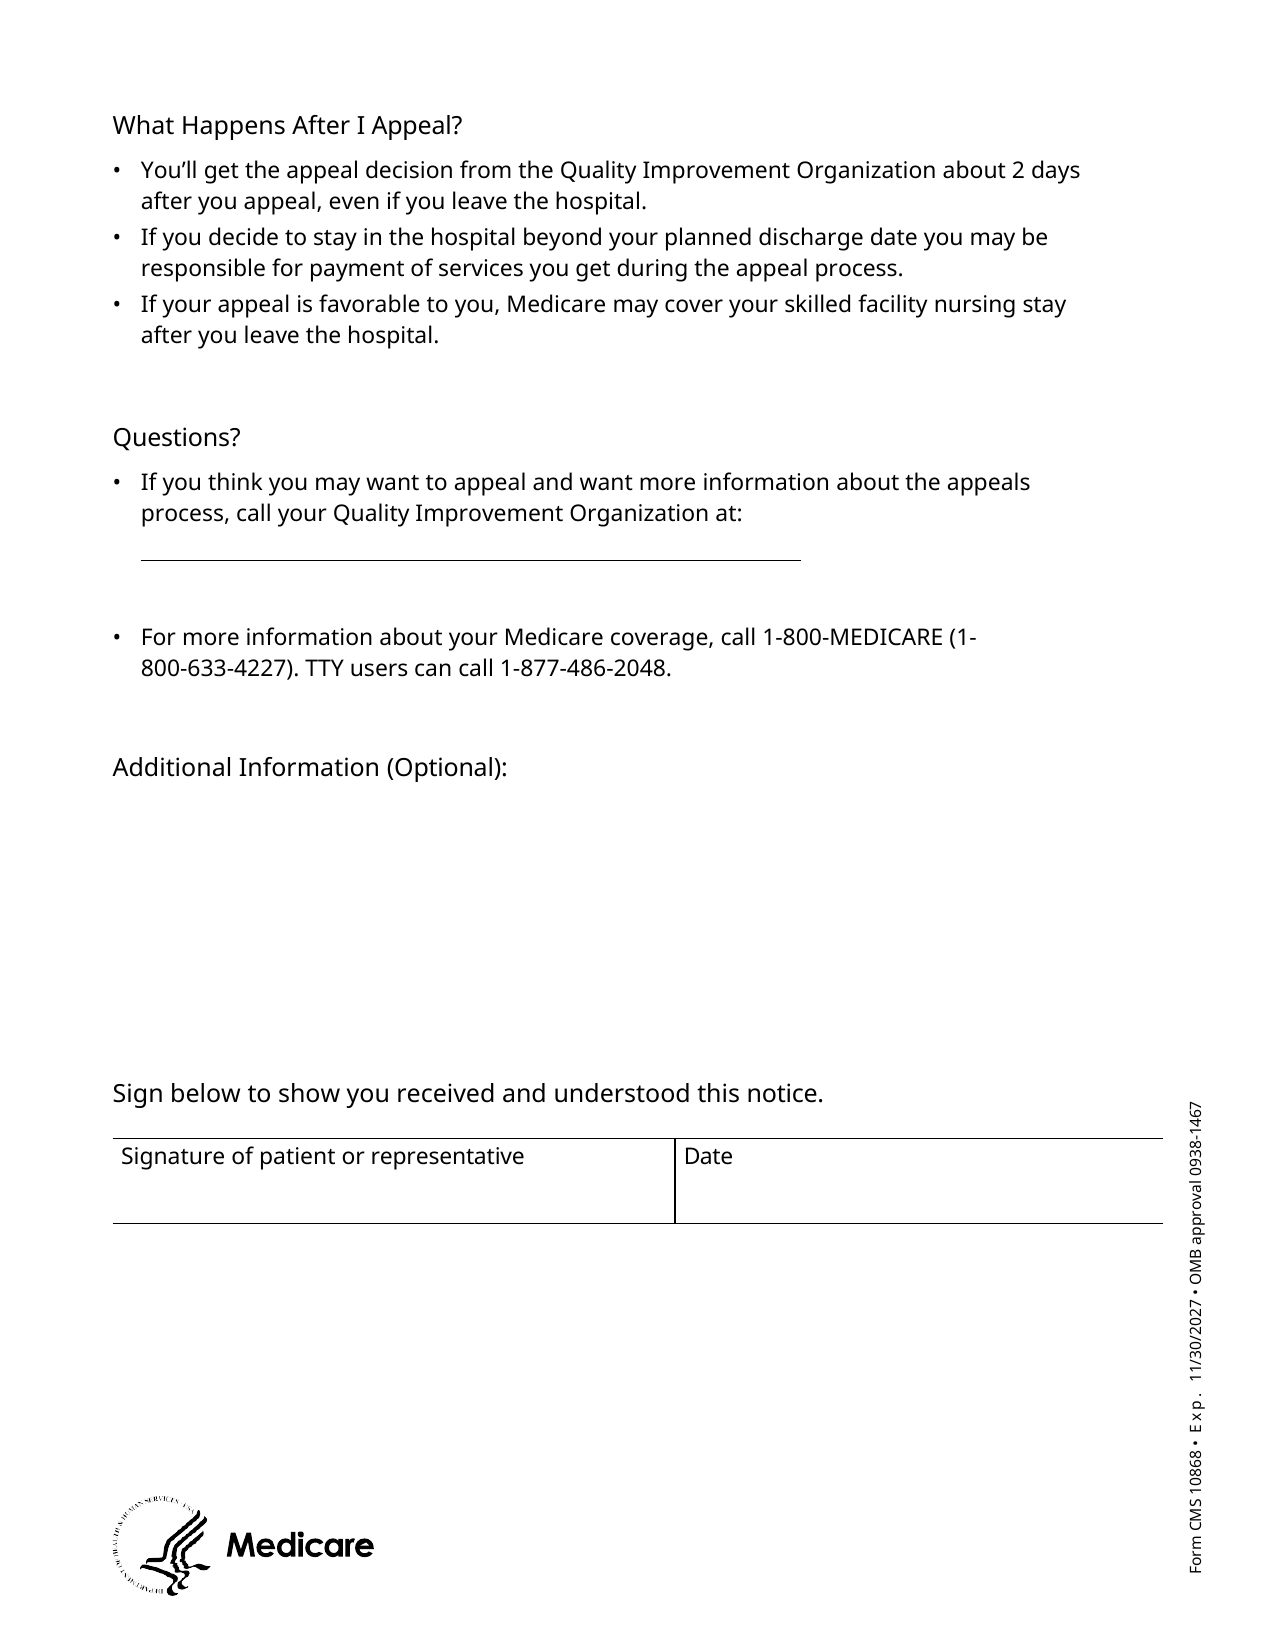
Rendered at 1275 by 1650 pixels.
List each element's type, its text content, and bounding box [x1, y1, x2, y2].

subtitle What Happens After I Appeal? [112, 107, 1173, 142]
list If you decide to stay in the hospital beyond your planned discharge date you may be responsible for payment of services you get during the appeal process. [112, 221, 1103, 283]
list If you think you may want to appeal and want more information about the appeals process, call your Quality Improvement Organization at: [112, 465, 1077, 528]
list If your appeal is favorable to you, Medicare may cover your skilled facility nursing stay after you leave the hospital. [112, 288, 1116, 350]
list For more information about your Medicare coverage, call 1-800-MEDICARE (1-800-633-4227). TTY users can call 1-877-486-2048. [112, 620, 995, 683]
picture [112, 1496, 211, 1596]
subtitle Additional Information (Optional): [112, 749, 1173, 784]
text Sign below to show you received and understood this notice. [112, 1076, 1173, 1110]
subtitle Questions? [112, 419, 1173, 453]
list You’ll get the appeal decision from the Quality Improvement Organization about 2 days after you appeal, even if you leave the hospital. [112, 154, 1134, 216]
